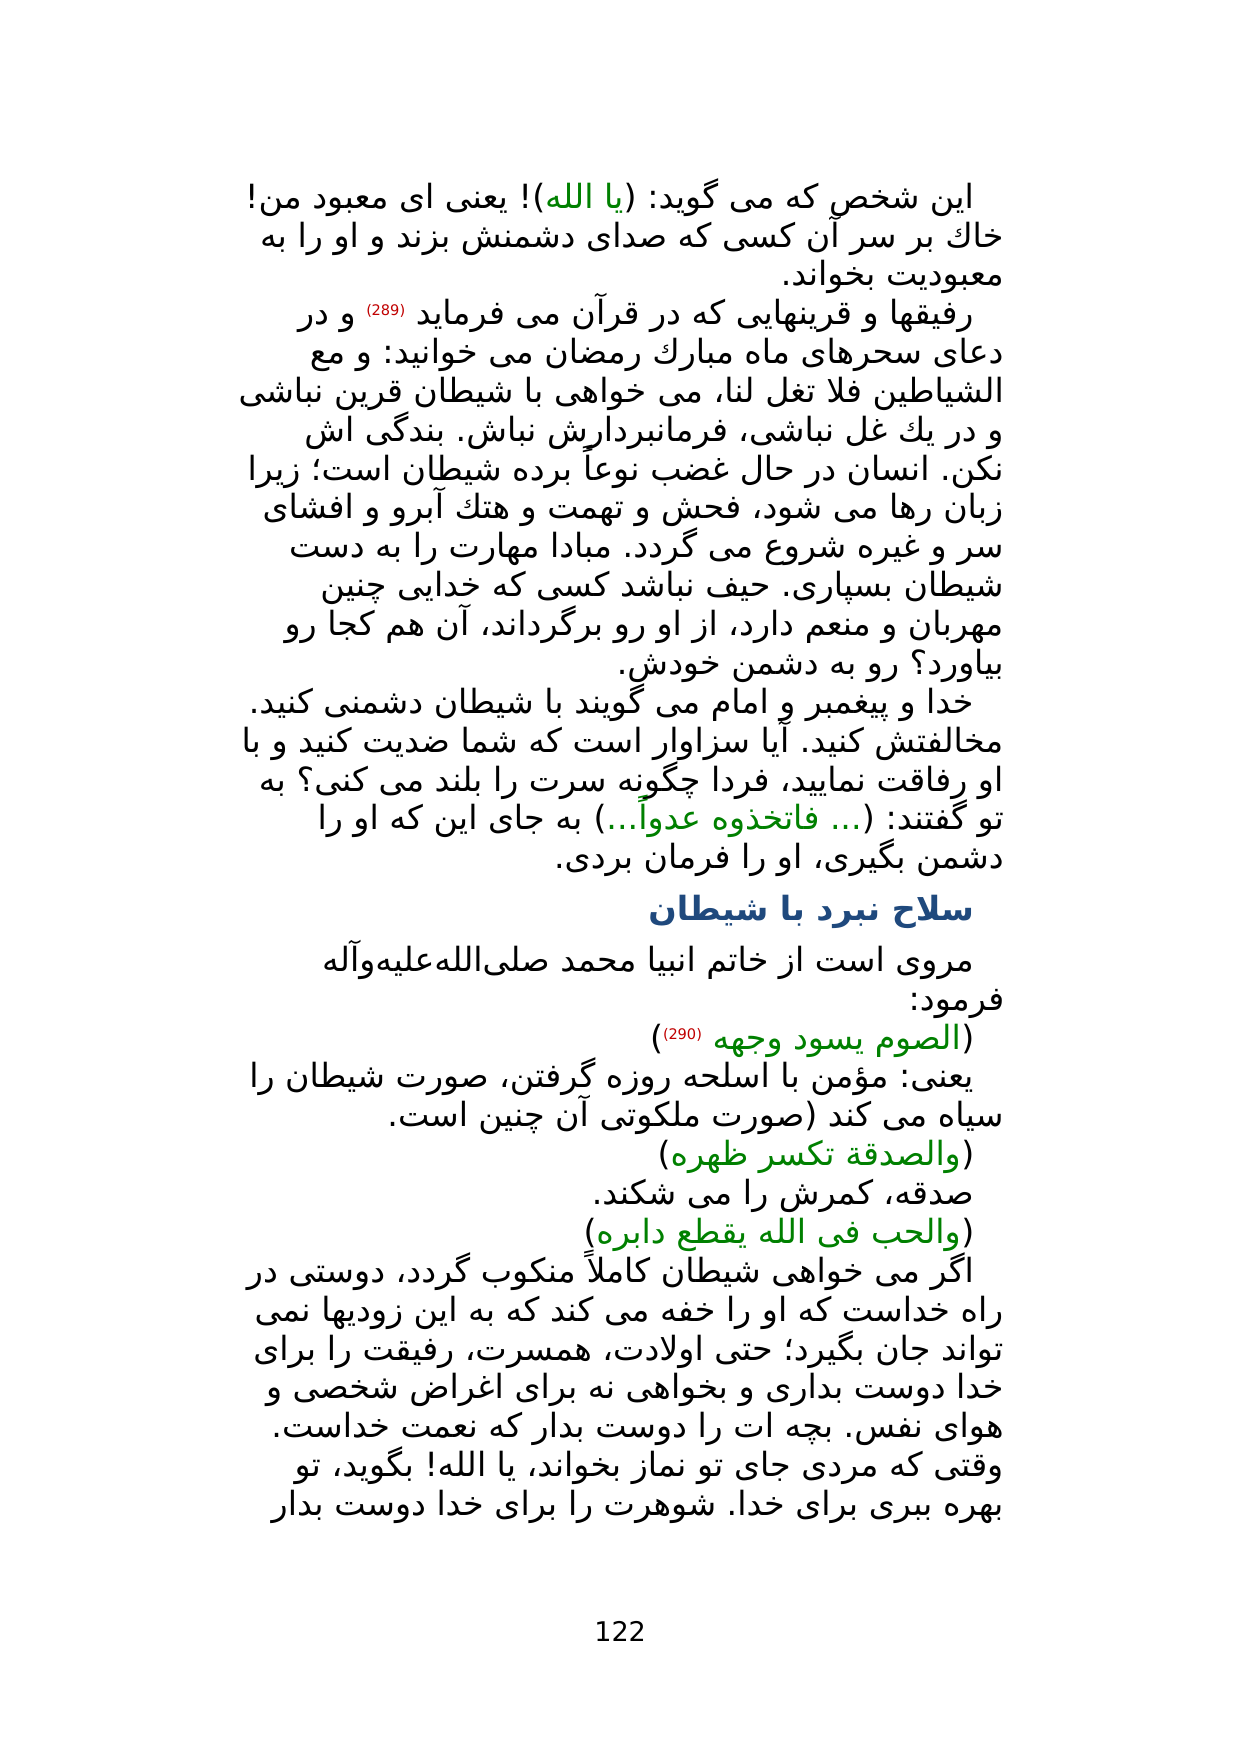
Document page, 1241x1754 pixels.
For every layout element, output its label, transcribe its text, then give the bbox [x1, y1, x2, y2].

text این شخص كه مى گوید: (یا الله)! یعنى اى معبود من! خاك بر سر آن كسى كه صداى دشمنش بزند و او را به معبودیت بخواند. [236, 177, 1004, 294]
text خدا و پیغمبر و امام مى گویند با شیطان دشمنى كنید. مخالفتش كنید. آیا سزاوار است كه شما ضدیت كنید و با او رفاقت نمایید، فردا چگونه سرت را بلند مى كنى؟ به تو گفتند: (... فاتخذوه عدواً...) به جاى این كه او را دشمن بگیرى، او را فرمان بردى. [236, 682, 1004, 877]
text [236, 1251, 1004, 1523]
subtitle سلاح نبرد با شیطان [236, 889, 1004, 928]
text (والحب فى الله یقطع دابره) [236, 1212, 1004, 1251]
text (الصوم یسود وجهه (290)) [236, 1018, 1004, 1057]
text یعنى: مؤمن با اسلحه روزه گرفتن، صورت شیطان را سیاه مى كند (صورت ملكوتى آن چنین است. [236, 1057, 1004, 1135]
text (والصدقة تكسر ظهره) [236, 1135, 1004, 1173]
text رفیقها و قرینهایى كه در قرآن مى فرماید (289) و در دعاى سحرهاى ماه مبارك رمضان مى خوانید: و مع الشیاطین فلا تغل لنا، مى خواهى با شیطان قرین نباشى و در یك غل نباشى، فرمانبردارش نباش. بندگى اش نكن. انسان در حال غضب نوعاً برده شیطان است؛ زیرا زبان رها مى شود، فحش و تهمت و هتك آبرو و افشاى سر و غیره شروع مى گردد. مبادا مهارت را به دست شیطان بسپارى. حیف نباشد كسى كه خدایى چنین مهربان و منعم دارد، از او رو برگرداند، آن هم كجا رو بیاورد؟ رو به دشمن خودش. [236, 294, 1004, 682]
text صدقه، كمرش را مى شكند. [236, 1173, 1004, 1212]
text مروى است از خاتم انبیا محمد صلى‌الله‌عليه‌وآله فرمود: [236, 940, 1004, 1018]
